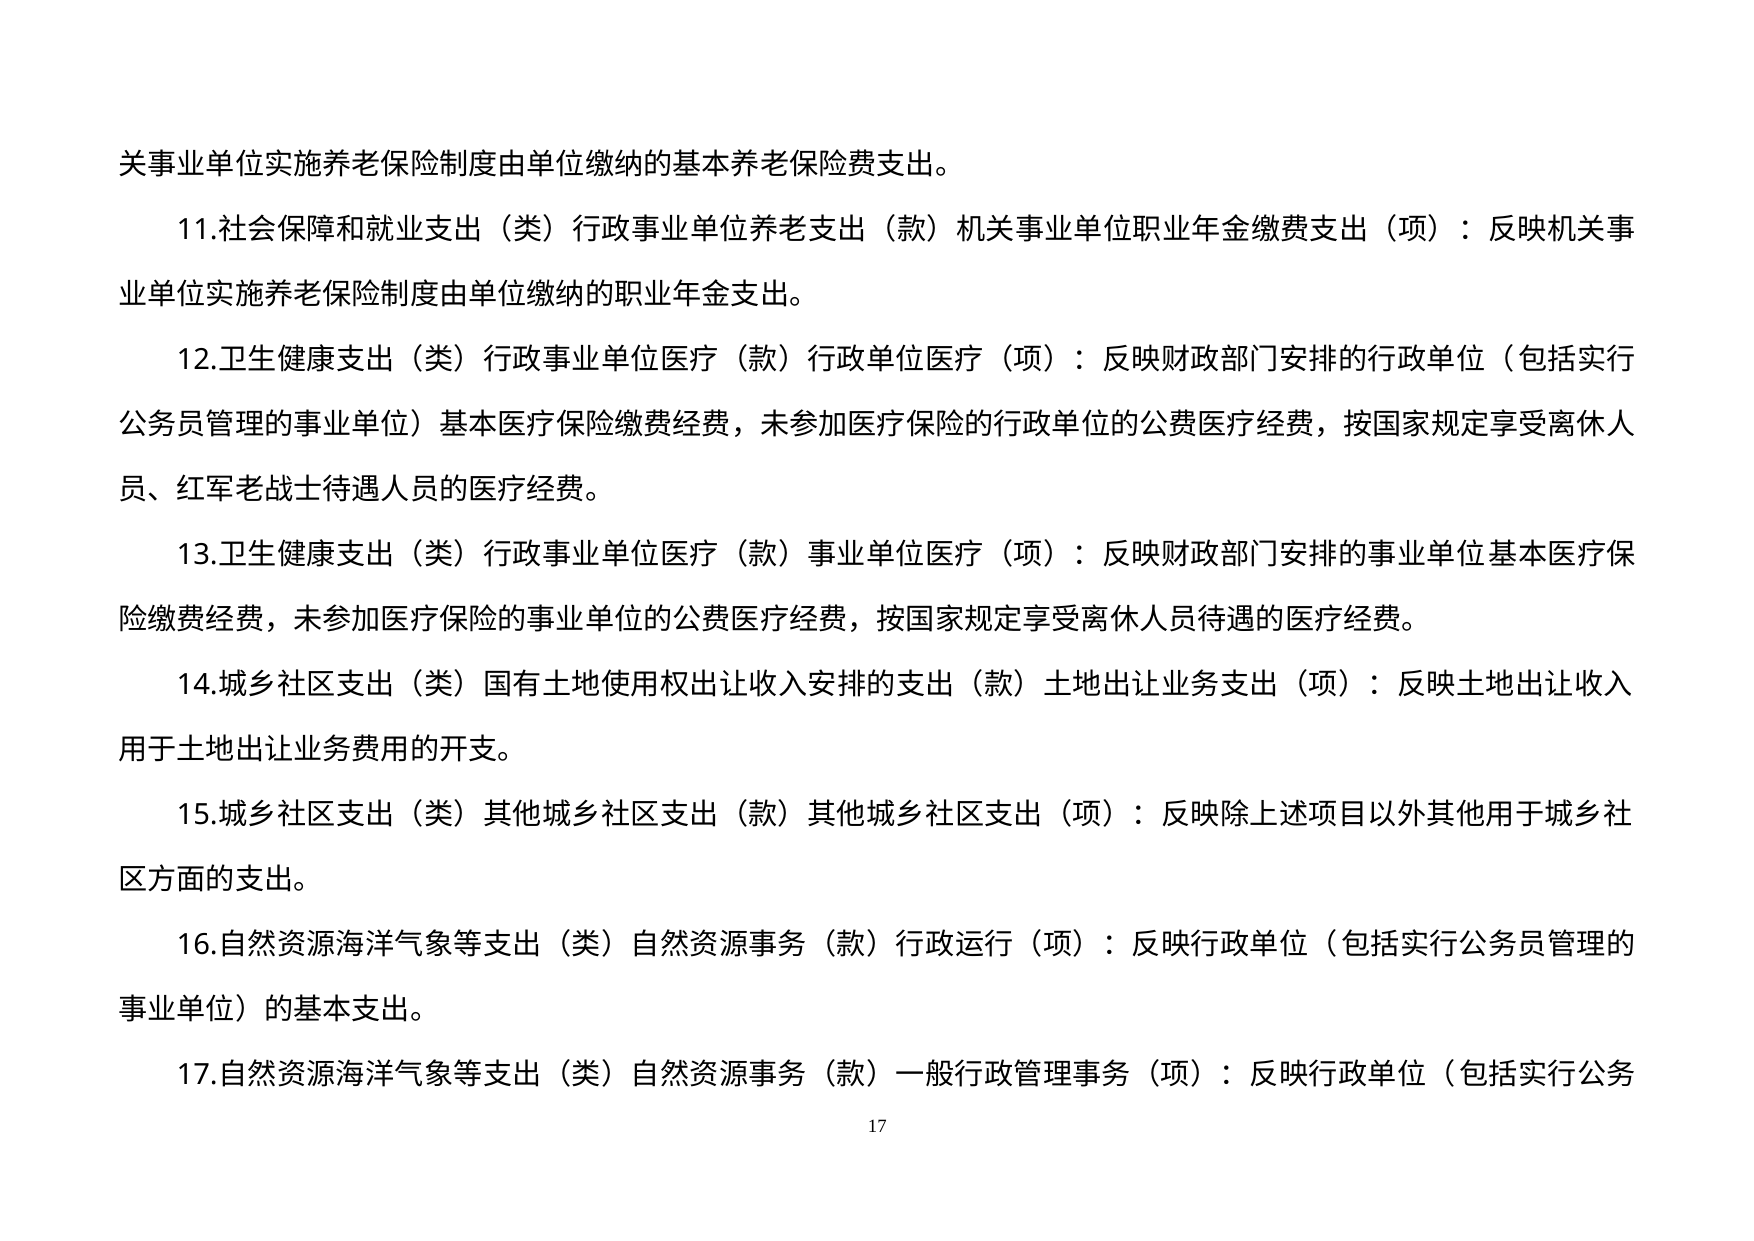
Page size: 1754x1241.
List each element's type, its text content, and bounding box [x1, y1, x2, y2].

text 11.社会保障和就业支出（类）行政事业单位养老支出（款）机关事业单位职业年金缴费支出（项）：反映机关事业单位实施养老保险制度由单位缴纳的职业年金支出。 [118, 194, 1636, 324]
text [118, 1039, 1636, 1104]
text 13.卫生健康支出（类）行政事业单位医疗（款）事业单位医疗（项）：反映财政部门安排的事业单位基本医疗保险缴费经费，未参加医疗保险的事业单位的公费医疗经费，按国家规定享受离休人员待遇的医疗经费。 [118, 519, 1636, 649]
text 16.自然资源海洋气象等支出（类）自然资源事务（款）行政运行（项）：反映行政单位（包括实行公务员管理的事业单位）的基本支出。 [118, 909, 1636, 1039]
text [118, 129, 1636, 194]
text 14.城乡社区支出（类）国有土地使用权出让收入安排的支出（款）土地出让业务支出（项）：反映土地出让收入用于土地出让业务费用的开支。 [118, 649, 1636, 779]
text 12.卫生健康支出（类）行政事业单位医疗（款）行政单位医疗（项）：反映财政部门安排的行政单位（包括实行公务员管理的事业单位）基本医疗保险缴费经费，未参加医疗保险的行政单位的公费医疗经费，按国家规定享受离休人员、红军老战士待遇人员的医疗经费。 [118, 324, 1636, 519]
text 15.城乡社区支出（类）其他城乡社区支出（款）其他城乡社区支出（项）：反映除上述项目以外其他用于城乡社区方面的支出。 [118, 779, 1636, 909]
